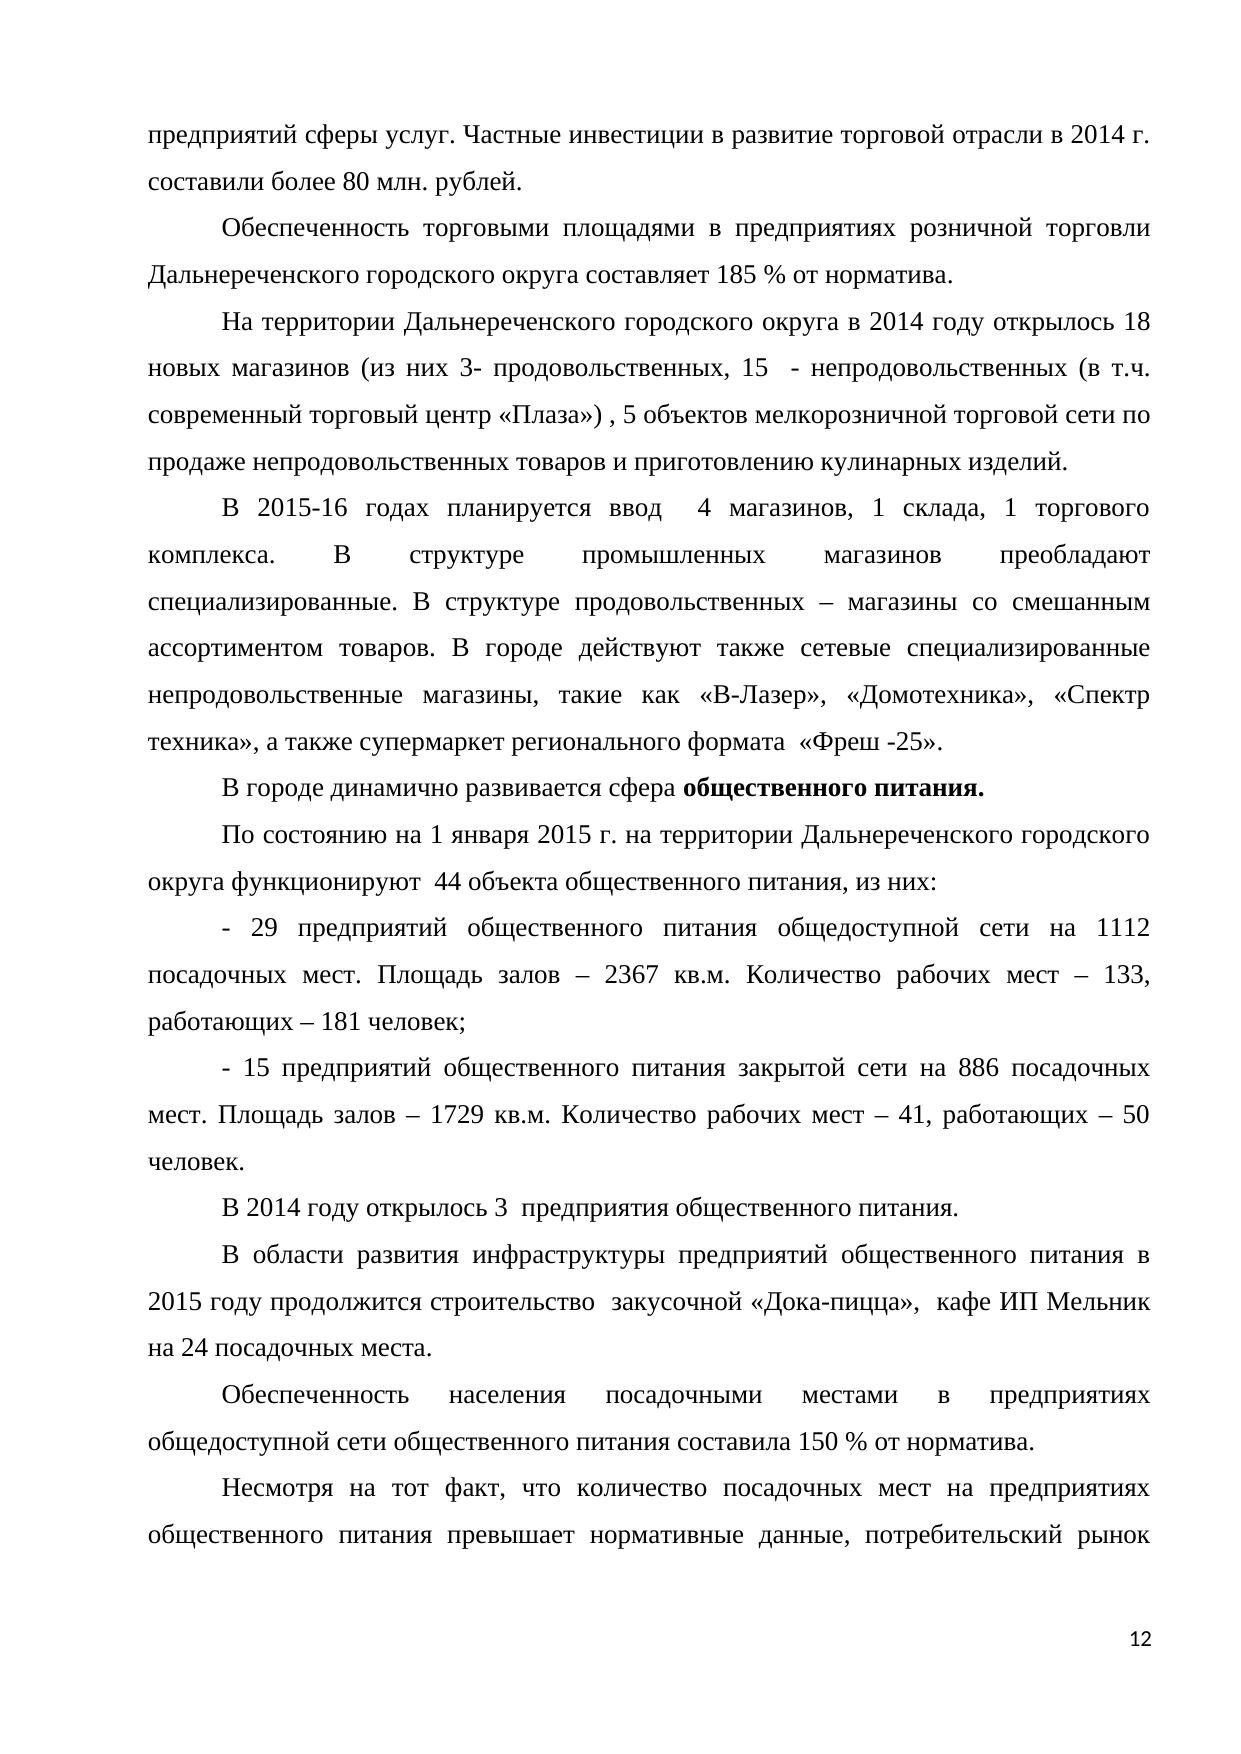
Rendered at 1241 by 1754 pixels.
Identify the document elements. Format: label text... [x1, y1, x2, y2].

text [148, 118, 1152, 196]
text - 29 предприятий общественного питания общедоступной сети на 1112 посадочных мест. Площадь залов – 2367 кв.м. Количество рабочих мест – 133, работающих – 181 человек; [148, 911, 1152, 1036]
text В 2015-16 годах планируется ввод 4 магазинов, 1 склада, 1 торгового комплекса. В структуре промышленных магазинов преобладают специализированные. В структуре продовольственных – магазины со смешанным ассортиментом товаров. В городе действуют также сетевые специализированные непродовольственные магазины, такие как «В-Лазер», «Домотехника», «Спектр техника», а также супермаркет регионального формата «Фреш -25». [148, 491, 1152, 756]
text Обеспеченность населения посадочными местами в предприятиях общедоступной сети общественного питания составила 150 % от норматива. [148, 1378, 1152, 1456]
text - 15 предприятий общественного питания закрытой сети на 886 посадочных мест. Площадь залов – 1729 кв.м. Количество рабочих мест – 41, работающих – 50 человек. [148, 1051, 1152, 1176]
text На территории Дальнереченского городского округа в 2014 году открылось 18 новых магазинов (из них 3- продовольственных, 15 - непродовольственных (в т.ч. современный торговый центр «Плаза») , 5 объектов мелкорозничной торговой сети по продаже непродовольственных товаров и приготовлению кулинарных изделий. [148, 305, 1152, 476]
text В городе динамично развивается сфера общественного питания. [148, 771, 1152, 803]
text По состоянию на 1 января 2015 г. на территории Дальнереченского городского округа функционируют 44 объекта общественного питания, из них: [148, 818, 1152, 896]
text Обеспеченность торговыми площадями в предприятиях розничной торговли Дальнереченского городского округа составляет 185 % от норматива. [148, 211, 1152, 289]
text В 2014 году открылось 3 предприятия общественного питания. [148, 1191, 1152, 1223]
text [148, 1471, 1152, 1549]
text В области развития инфраструктуры предприятий общественного питания в 2015 году продолжится строительство закусочной «Дока-пицца», кафе ИП Мельник на 24 посадочных места. [148, 1238, 1152, 1363]
